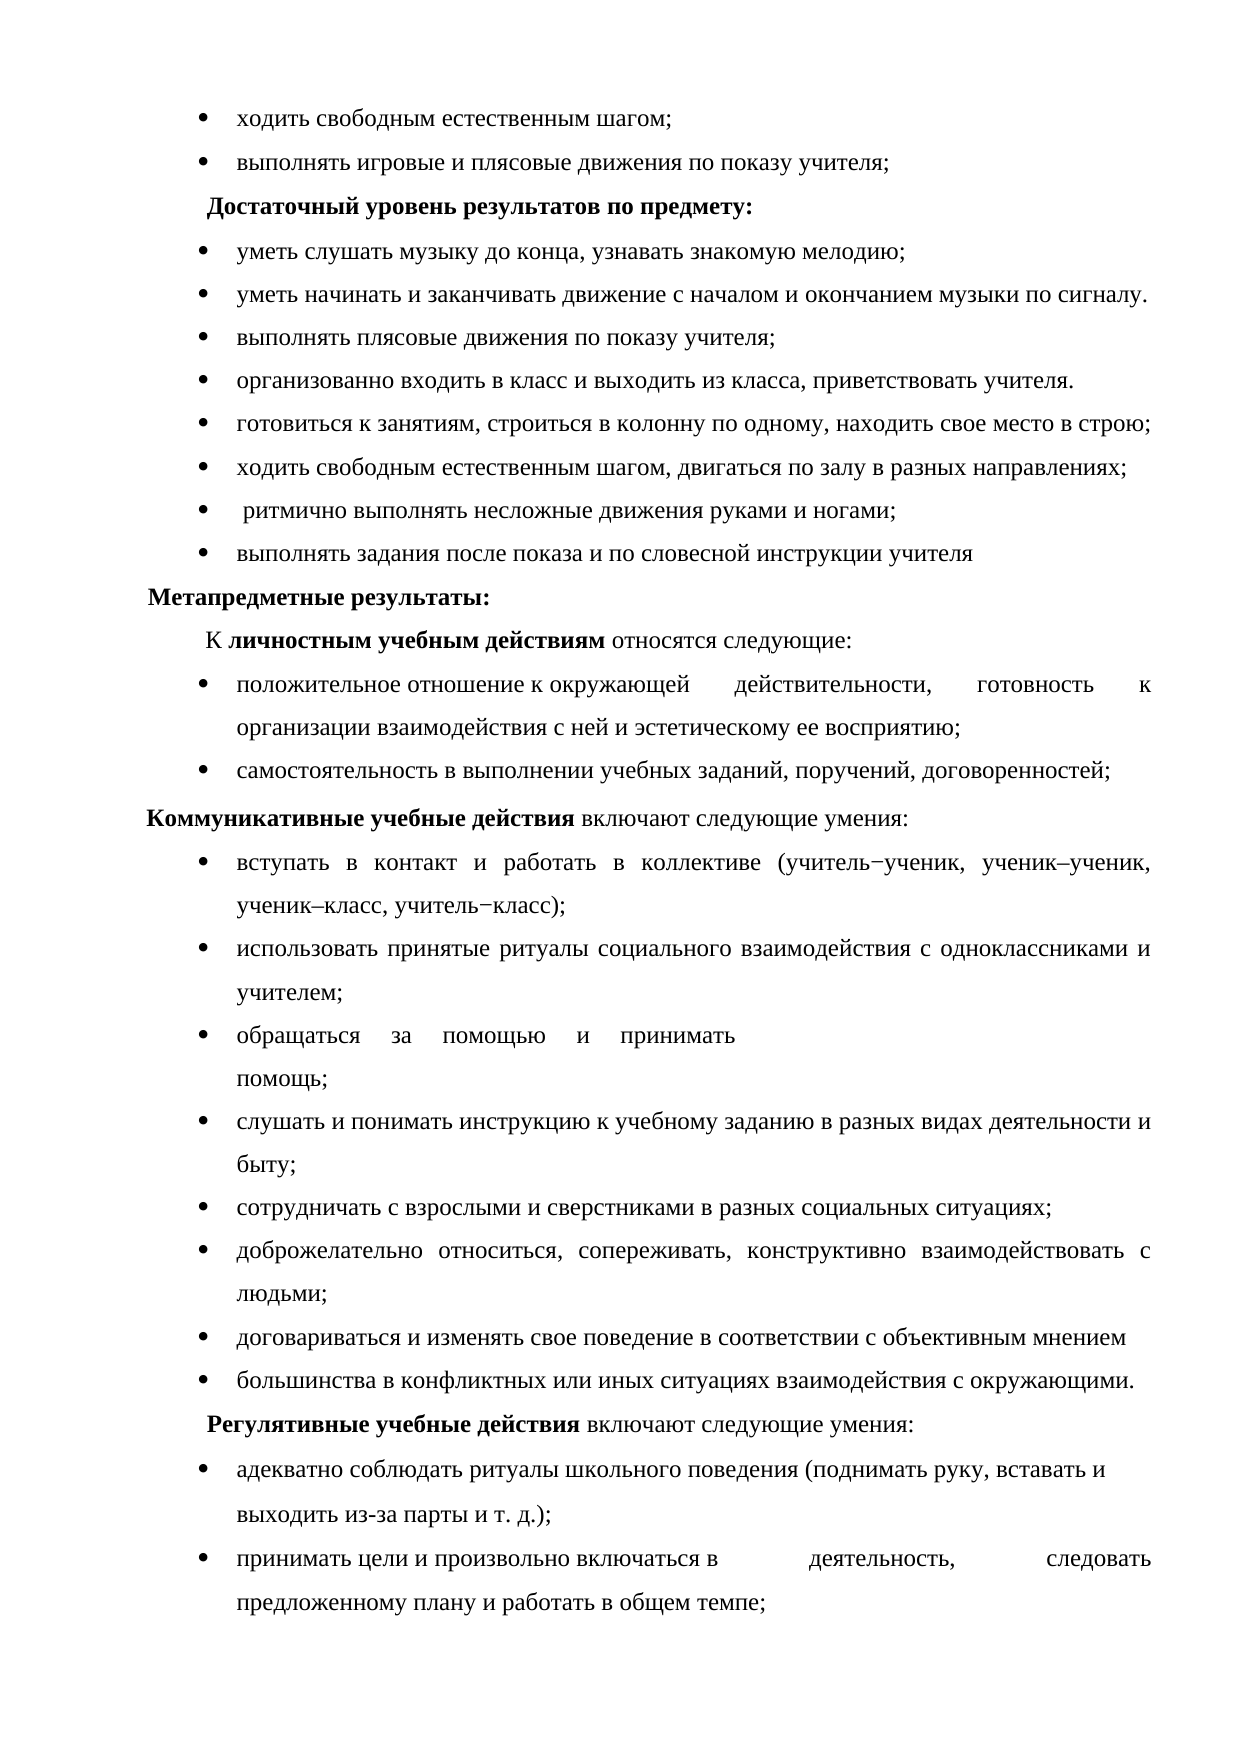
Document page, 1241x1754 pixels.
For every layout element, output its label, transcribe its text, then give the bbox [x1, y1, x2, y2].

text Достаточный уровень результатов по предмету: [207, 191, 1151, 220]
list готовиться к занятиям, строиться в колонну по одному, находить свое место в строю; [199, 408, 1151, 437]
list уметь слушать музыку до конца, узнавать знакомую мелодию; [199, 236, 1151, 265]
list выполнять игровые и плясовые движения по показу учителя; [199, 147, 1151, 175]
list выполнять задания после показа и по словесной инструкции учителя [199, 538, 1151, 567]
list ритмично выполнять несложные движения руками и ногами; [199, 495, 1151, 523]
list использовать принятые ритуалы социального взаимодействия с одноклассниками и учителем; [199, 933, 1152, 1005]
text Метапредметные результаты: [148, 582, 1152, 611]
list вступать в контакт и работать в коллективе (учитель−ученик, ученик–ученик, ученик–класс, учитель−класс); [199, 847, 1152, 919]
list ходить свободным естественным шагом, двигаться по залу в разных направлениях; [199, 452, 1151, 480]
list принимать цели и произвольно включаться в деятельность, следовать предложенному плану и работать в общем темпе; [199, 1543, 1152, 1615]
text Регулятивные учебные действия включают следующие умения: [207, 1409, 1152, 1438]
list слушать и понимать инструкцию к учебному заданию в разных видах деятельности и быту; [199, 1106, 1152, 1178]
list положительное отношение к окружающей действительности, готовность к организации взаимодействия с ней и эстетическому ее восприятию; [199, 669, 1152, 741]
list организованно входить в класс и выходить из класса, приветствовать учителя. [199, 365, 1151, 394]
list самостоятельность в выполнении учебных заданий, поручений, договоренностей; [199, 755, 1152, 784]
text Коммуникативные учебные действия включают следующие умения: [146, 803, 1152, 831]
list уметь начинать и заканчивать движение с началом и окончанием музыки по сигналу. [199, 279, 1151, 308]
list выполнять плясовые движения по показу учителя; [199, 322, 1151, 351]
text выходить из-за парты и т. д.); [236, 1499, 1152, 1528]
list адекватно соблюдать ритуалы школьного поведения (поднимать руку, вставать и [199, 1454, 1152, 1483]
list ходить свободным естественным шагом; [199, 103, 1151, 132]
list договариваться и изменять свое поведение в соответствии с объективным мнением [199, 1322, 1152, 1350]
text К личностным учебным действиям относятся следующие: [205, 626, 1152, 654]
list сотрудничать с взрослыми и сверстниками в разных социальных ситуациях; [199, 1192, 1152, 1221]
list обращаться за помощью и принимать помощь; [199, 1020, 736, 1092]
list большинства в конфликтных или иных ситуациях взаимодействия с окружающими. [199, 1365, 1152, 1393]
list доброжелательно относиться, сопереживать, конструктивно взаимодействовать с людьми; [199, 1235, 1152, 1307]
